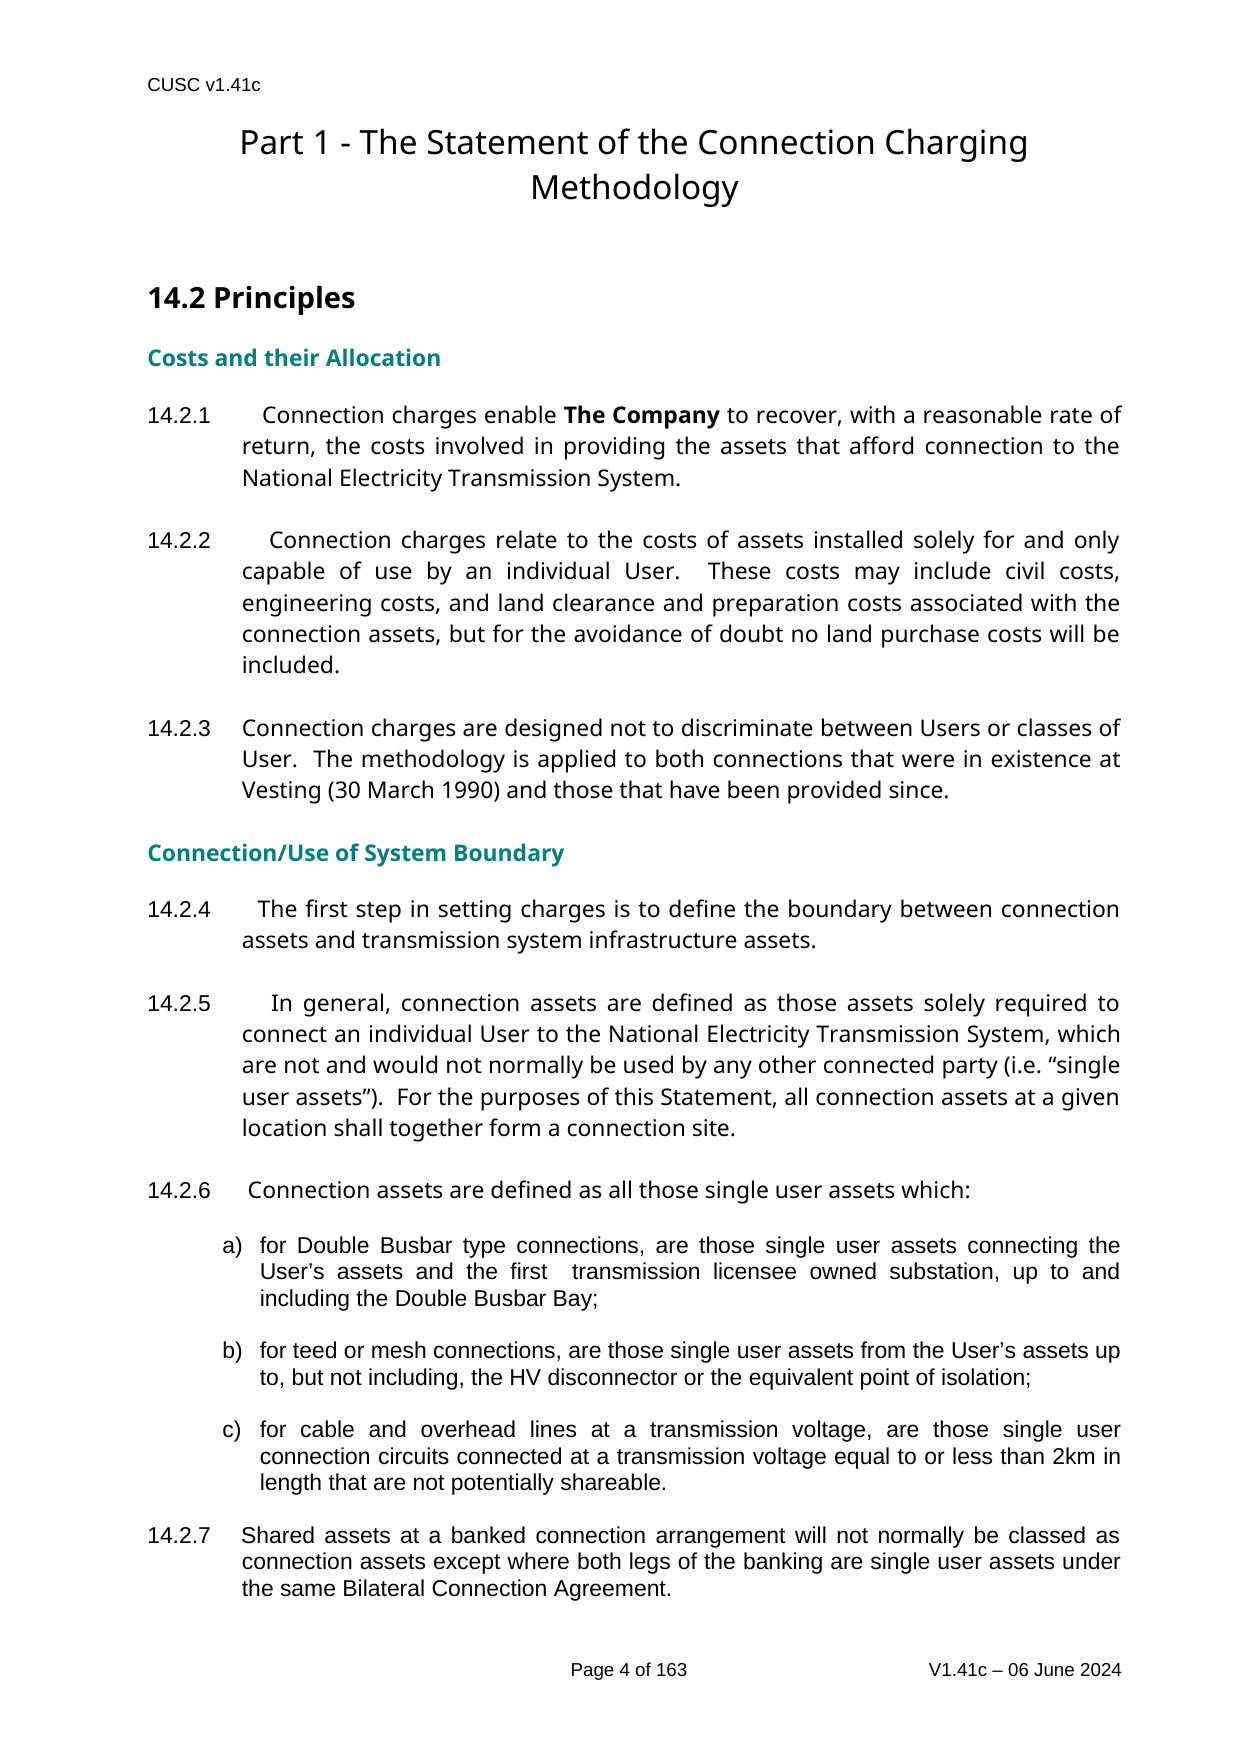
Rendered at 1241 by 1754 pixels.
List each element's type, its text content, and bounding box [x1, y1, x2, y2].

list In general, connection assets are defined as those assets solely required to connect an individual User to the National Electricity Transmission System, which are not and would not normally be used by any other connected party (i.e. “single user assets”). For the purposes of this Statement, all connection assets at a given location shall together form a connection site. [147, 987, 1121, 1143]
text Part 1 - The Statement of the Connection Charging Methodology [147, 119, 1121, 209]
list Connection charges are designed not to discriminate between Users or classes of User. The methodology is applied to both connections that were in existence at Vesting (30 March 1990) and those that have been provided since. [147, 711, 1121, 805]
list Connection charges relate to the costs of assets installed solely for and only capable of use by an individual User. These costs may include civil costs, engineering costs, and land clearance and preparation costs associated with the connection assets, but for the avoidance of doubt no land purchase costs will be included. [147, 524, 1121, 680]
list for teed or mesh connections, are those single user assets from the User’s assets up to, but not including, the HV disconnector or the equivalent point of isolation; [222, 1337, 1121, 1390]
subtitle Connection/Use of System Boundary [147, 836, 1121, 868]
subtitle Costs and their Allocation [147, 342, 1121, 373]
list for cable and overhead lines at a transmission voltage, are those single user connection circuits connected at a transmission voltage equal to or less than 2km in length that are not potentially shareable. [222, 1416, 1121, 1496]
list Shared assets at a banked connection arrangement will not normally be classed as connection assets except where both legs of the banking are single user assets under the same Bilateral Connection Agreement. [147, 1522, 1121, 1601]
list Connection assets are defined as all those single user assets which: [147, 1174, 1121, 1206]
list for Double Busbar type connections, are those single user assets connecting the User’s assets and the first transmission licensee owned substation, up to and including the Double Busbar Bay; [222, 1232, 1121, 1311]
list Connection charges enable The Company to recover, with a reasonable rate of return, the costs involved in providing the assets that afford connection to the National Electricity Transmission System. [147, 399, 1121, 493]
subtitle 14.2 Principles [147, 277, 1121, 317]
list The first step in setting charges is to define the boundary between connection assets and transmission system infrastructure assets. [147, 893, 1121, 956]
